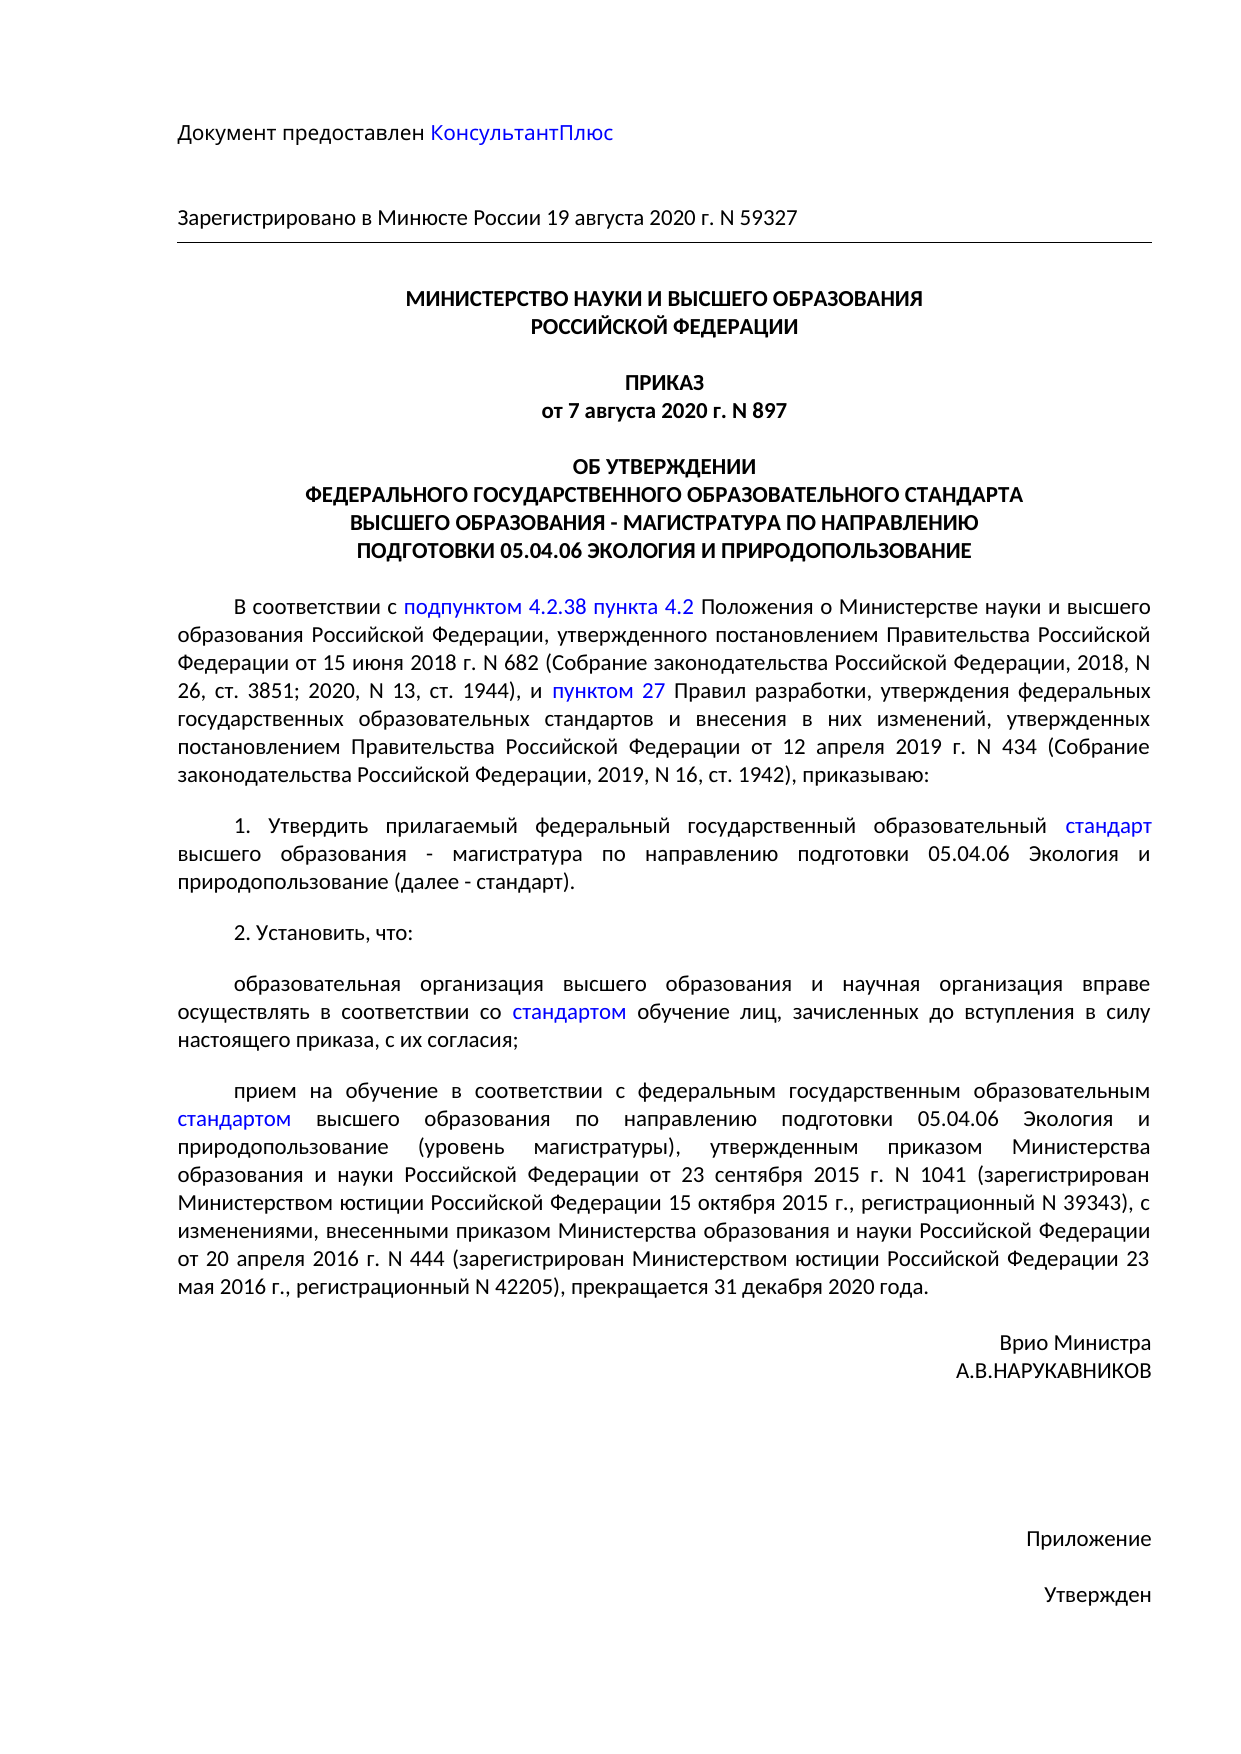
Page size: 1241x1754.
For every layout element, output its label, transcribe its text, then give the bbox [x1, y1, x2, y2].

title ФЕДЕРАЛЬНОГО ГОСУДАРСТВЕННОГО ОБРАЗОВАТЕЛЬНОГО СТАНДАРТА [177, 480, 1152, 508]
text Приложение [177, 1524, 1152, 1552]
text Врио Министра [177, 1328, 1152, 1356]
title РОССИЙСКОЙ ФЕДЕРАЦИИ [177, 312, 1152, 340]
text Утвержден [177, 1581, 1152, 1608]
title ВЫСШЕГО ОБРАЗОВАНИЯ - МАГИСТРАТУРА ПО НАПРАВЛЕНИЮ [177, 508, 1152, 536]
text В соответствии с подпунктом 4.2.38 пункта 4.2 Положения о Министерстве науки и высшего образования Российской Федерации, утвержденного постановлением Правительства Российской Федерации от 15 июня 2018 г. N 682 (Собрание законодательства Российской Федерации, 2018, N 26, ст. 3851; 2020, N 13, ст. 1944), и пунктом 27 Правил разработки, утверждения федеральных государственных образовательных стандартов и внесения в них изменений, утвержденных постановлением Правительства Российской Федерации от 12 апреля 2019 г. N 434 (Собрание законодательства Российской Федерации, 2019, N 16, ст. 1942), приказываю: [177, 592, 1152, 788]
title ПРИКАЗ [177, 368, 1152, 396]
title Документ предоставлен КонсультантПлюс [177, 118, 1152, 175]
title ПОДГОТОВКИ 05.04.06 ЭКОЛОГИЯ И ПРИРОДОПОЛЬЗОВАНИЕ [177, 536, 1152, 564]
text прием на обучение в соответствии с федеральным государственным образовательным стандартом высшего образования по направлению подготовки 05.04.06 Экология и природопользование (уровень магистратуры), утвержденным приказом Министерства образования и науки Российской Федерации от 23 сентября 2015 г. N 1041 (зарегистрирован Министерством юстиции Российской Федерации 15 октября 2015 г., регистрационный N 39343), с изменениями, внесенными приказом Министерства образования и науки Российской Федерации от 20 апреля 2016 г. N 444 (зарегистрирован Министерством юстиции Российской Федерации 23 мая 2016 г., регистрационный N 42205), прекращается 31 декабря 2020 года. [177, 1076, 1152, 1300]
text 1. Утвердить прилагаемый федеральный государственный образовательный стандарт высшего образования - магистратура по направлению подготовки 05.04.06 Экология и природопользование (далее - стандарт). [177, 811, 1152, 895]
text образовательная организация высшего образования и научная организация вправе осуществлять в соответствии со стандартом обучение лиц, зачисленных до вступления в силу настоящего приказа, с их согласия; [177, 969, 1152, 1053]
title от 7 августа 2020 г. N 897 [177, 396, 1152, 424]
text 2. Установить, что: [177, 918, 1152, 946]
title ОБ УТВЕРЖДЕНИИ [177, 452, 1152, 480]
text А.В.НАРУКАВНИКОВ [177, 1356, 1152, 1384]
title МИНИСТЕРСТВО НАУКИ И ВЫСШЕГО ОБРАЗОВАНИЯ [177, 284, 1152, 312]
text Зарегистрировано в Минюсте России 19 августа 2020 г. N 59327 [177, 203, 1152, 231]
